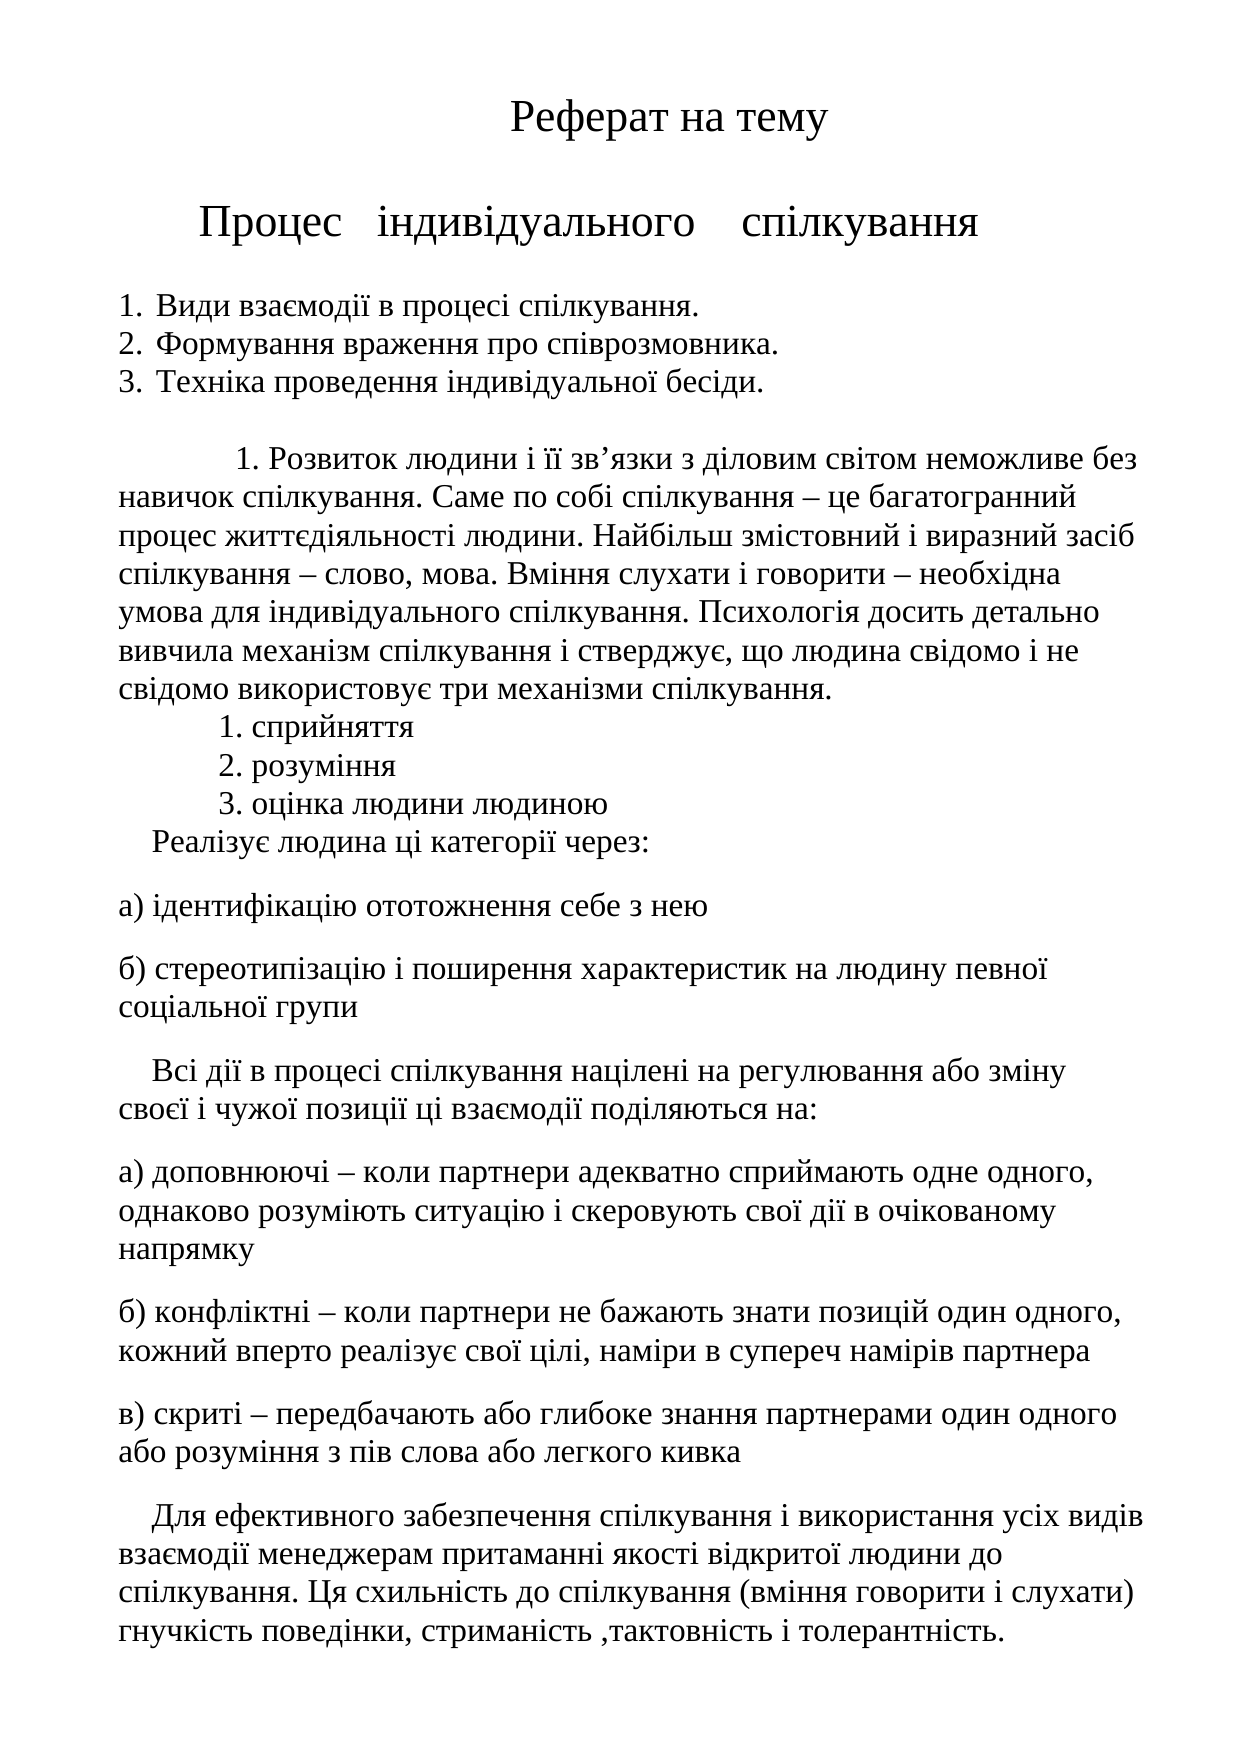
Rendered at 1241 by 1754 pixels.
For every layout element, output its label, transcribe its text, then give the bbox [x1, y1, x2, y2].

text 2. розуміння [118, 745, 1146, 783]
subtitle Процес індивідуального спілкування [118, 194, 1146, 247]
text а) доповнюючі – коли партнери адекватно сприймають одне одного, однаково розуміють ситуацію і скеровують свої дії в очікованому напрямку [118, 1152, 1146, 1267]
text б) конфліктні – коли партнери не бажають знати позицій один одного, кожний вперто реалізує свої цілі, наміри в супереч намірів партнера [118, 1292, 1146, 1368]
list Техніка проведення індивідуальної бесіди. [118, 362, 1146, 400]
list Формування враження про співрозмовника. [118, 323, 1146, 362]
subtitle Реферат на тему [118, 89, 1146, 141]
text Всі дії в процесі спілкування націлені на регулювання або зміну своєї і чужої позиції ці взаємодії поділяються на: [118, 1050, 1146, 1127]
text 1. сприйняття [118, 707, 1146, 745]
text Для ефективного забезпечення спілкування і використання усіх видів взаємодії менеджерам притаманні якості відкритої людини до спілкування. Ця схильність до спілкування (вміння говорити і слухати) гнучкість поведінки, стриманість ,тактовність і толерантність. [118, 1495, 1146, 1648]
text 3. оцінка людини людиною [118, 783, 1146, 822]
text в) скриті – передбачають або глибоке знання партнерами один одного або розуміння з пів слова або легкого кивка [118, 1393, 1146, 1470]
text 1. Розвиток людини і її зв’язки з діловим світом неможливе без навичок спілкування. Саме по собі спілкування – це багатогранний процес життєдіяльності людини. Найбільш змістовний і виразний засіб спілкування – слово, мова. Вміння слухати і говорити – необхідна умова для індивідуального спілкування. Психологія досить детально вивчила механізм спілкування і стверджує, що людина свідомо і не свідомо використовує три механізми спілкування. [118, 438, 1146, 707]
text а) ідентифікацію ототожнення себе з нею [118, 885, 1146, 923]
list Види взаємодії в процесі спілкування. [118, 285, 1146, 323]
text б) стереотипізацію і поширення характеристик на людину певної соціальної групи [118, 948, 1146, 1025]
text Реалізує людина ці категорії через: [118, 822, 1146, 860]
